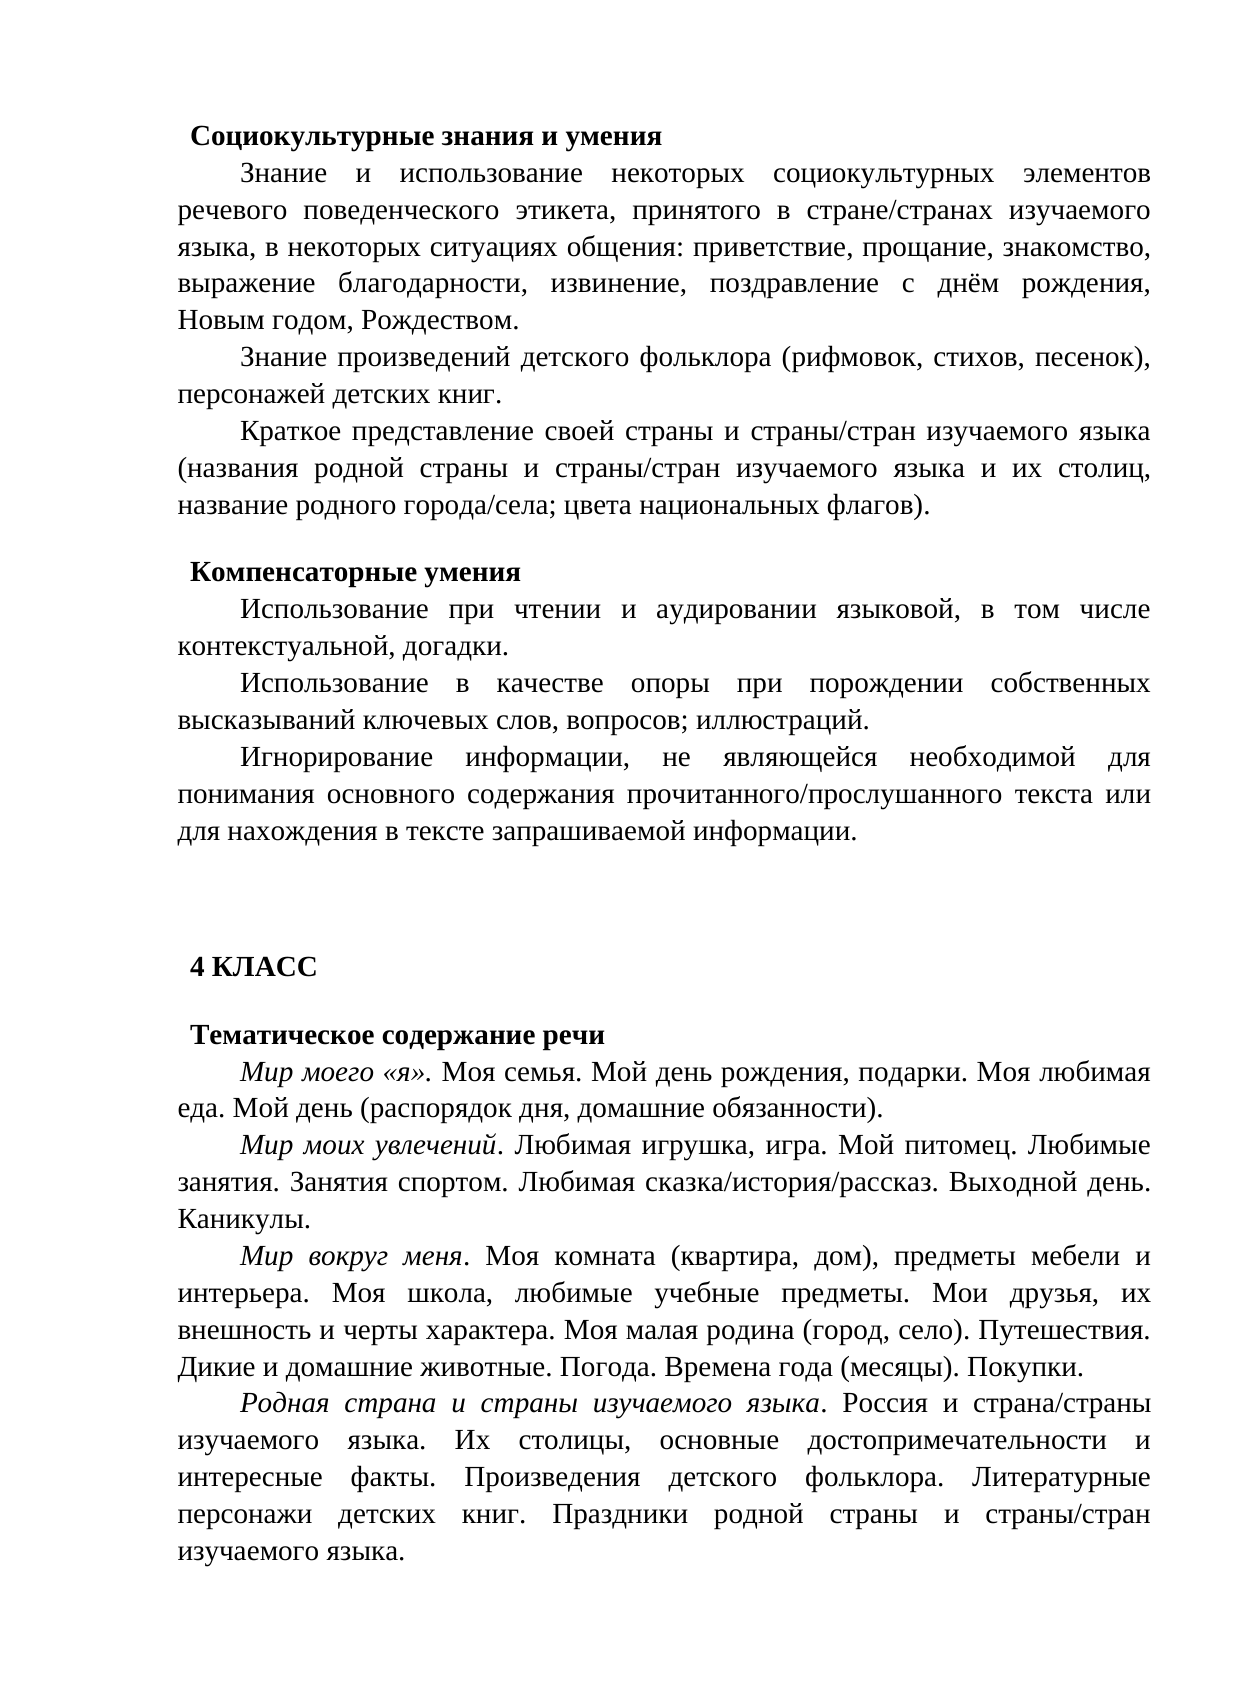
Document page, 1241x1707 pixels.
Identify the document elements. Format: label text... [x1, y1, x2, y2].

text Родная страна и страны изучаемого языка. Россия и страна/страны изучаемого языка. Их столицы, основные достопримечательности и интересные факты. Произведения детского фольклора. Литературные персонажи детских книг. Праздники родной страны и страны/стран изучаемого языка. [177, 1386, 1152, 1567]
text Мир вокруг меня. Моя комната (квартира, дом), предметы мебели и интерьера. Моя школа, любимые учебные предметы. Мои друзья, их внешность и черты характера. Моя малая родина (город, село). Путешествия. Дикие и домашние животные. Погода. Времена года (месяцы). Покупки. [177, 1238, 1152, 1382]
text Компенсаторные умения [190, 554, 1152, 588]
text Знание произведений детского фольклора (рифмовок, стихов, песенок), персонажей детских книг. [177, 339, 1152, 410]
text Игнорирование информации, не являющейся необходимой для понимания основного содержания прочитанного/прослушанного текста или для нахождения в тексте запрашиваемой информации. [177, 739, 1152, 846]
text Использование в качестве опоры при порождении собственных высказываний ключевых слов, вопросов; иллюстраций. [177, 665, 1152, 736]
text 4 КЛАСС [190, 949, 1152, 983]
text Знание и использование некоторых социокультурных элементов речевого поведенческого этикета, принятого в стране/странах изучаемого языка, в некоторых ситуациях общения: приветствие, прощание, знакомство, выражение благодарности, извинение, поздравление с днём рождения, Новым годом, Рождеством. [177, 155, 1152, 336]
text Использование при чтении и аудировании языковой, в том числе контекстуальной, догадки. [177, 591, 1152, 662]
text Тематическое содержание речи [190, 1017, 1152, 1050]
text Социокультурные знания и умения [190, 118, 1152, 152]
text Краткое представление своей страны и страны/стран изучаемого языка (названия родной страны и страны/стран изучаемого языка и их столиц, название родного города/села; цвета национальных флагов). [177, 413, 1152, 520]
text Мир моих увлечений. Любимая игрушка, игра. Мой питомец. Любимые занятия. Занятия спортом. Любимая сказка/история/рассказ. Выходной день. Каникулы. [177, 1127, 1152, 1235]
text Мир моего «я». Моя семья. Мой день рождения, подарки. Моя любимая еда. Мой день (распорядок дня, домашние обязанности). [177, 1054, 1152, 1124]
